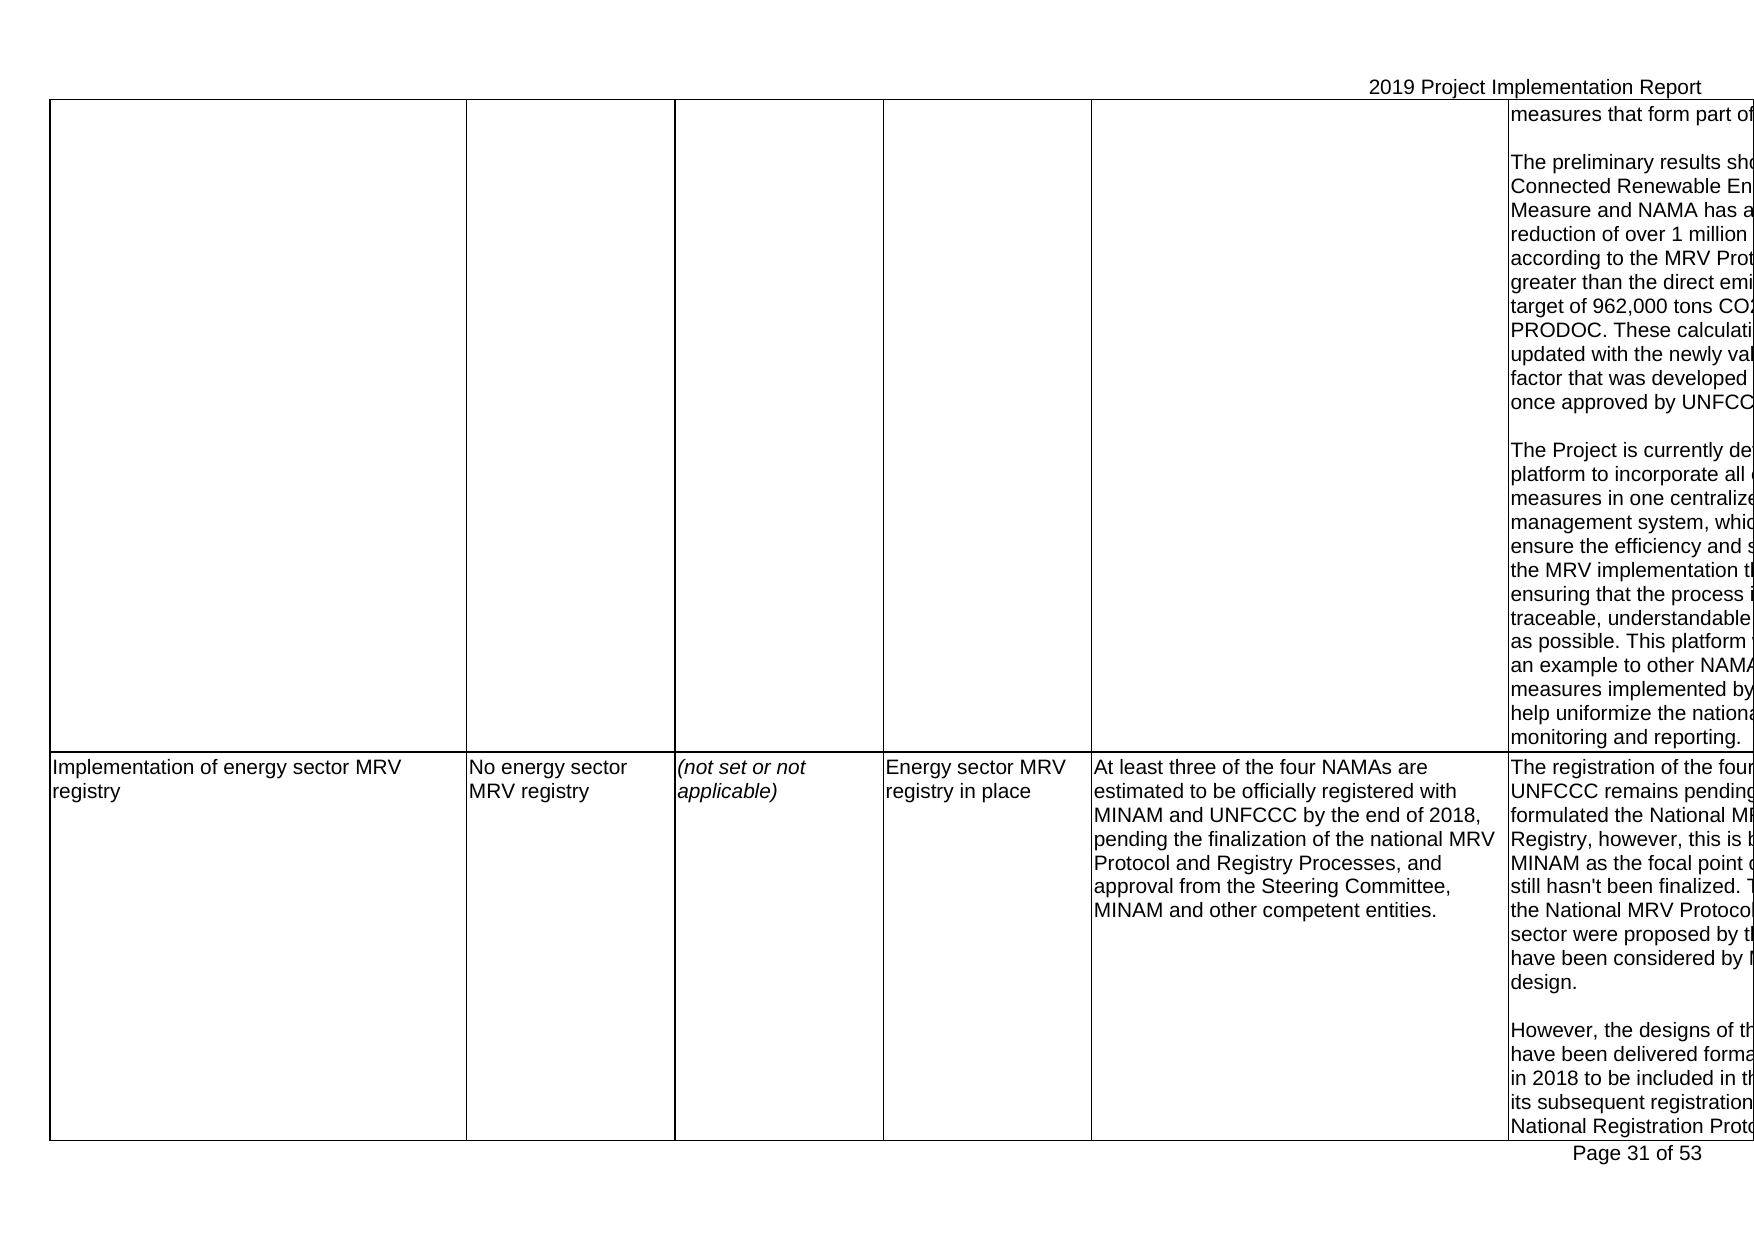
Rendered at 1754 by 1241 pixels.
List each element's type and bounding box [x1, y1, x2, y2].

table_cell [1092, 753, 1508, 1140]
table_cell [676, 100, 883, 751]
table_cell [1509, 100, 1753, 751]
table_cell [467, 753, 674, 1140]
table_cell [1509, 753, 1753, 1140]
table_cell [1092, 100, 1508, 751]
table_cell [51, 753, 466, 1140]
table_cell [676, 753, 883, 1140]
table_cell [467, 100, 674, 751]
table_cell [884, 753, 1091, 1140]
table_cell [51, 100, 466, 751]
table_cell [884, 100, 1091, 751]
